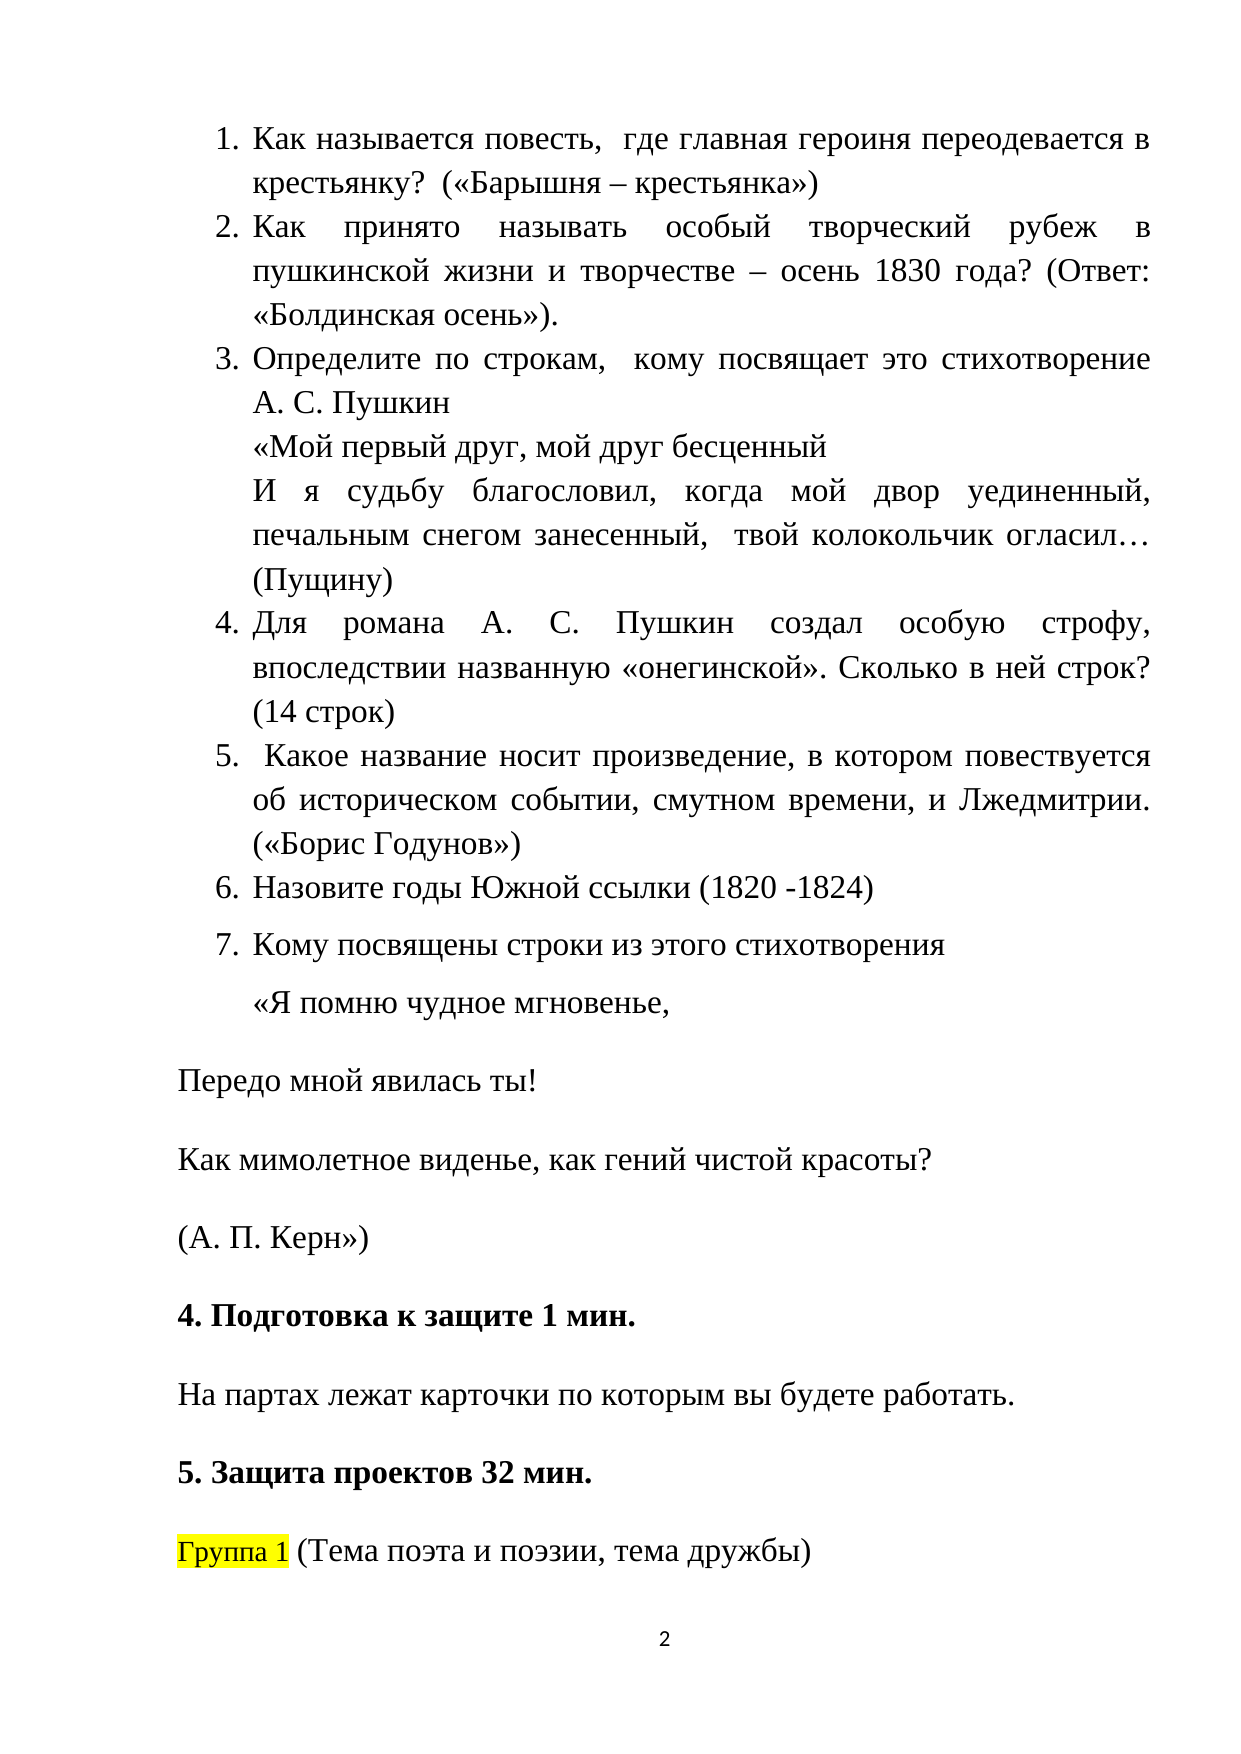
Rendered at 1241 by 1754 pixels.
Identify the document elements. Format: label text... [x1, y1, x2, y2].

list Для романа А. С. Пушкин создал особую строфу, впоследствии названную «онегинской». Сколько в ней строк? (14 строк) [215, 603, 1152, 729]
list «Мой первый друг, мой друг бесценный [252, 427, 1152, 465]
list Кому посвящены строки из этого стихотворения [215, 925, 1152, 963]
text Как мимолетное виденье, как гений чистой красоты? [177, 1139, 1152, 1177]
list Как принято называть особый творческий рубеж в пушкинской жизни и творчестве – осень 1830 года? (Ответ: «Болдинская осень»). [215, 206, 1152, 333]
text На партах лежат карточки по которым вы будете работать. [177, 1374, 1152, 1412]
list Какое название носит произведение, в котором повествуется об историческом событии, смутном времени, и Лжедмитрии. («Борис Годунов») [215, 735, 1152, 861]
text Группа 1 (Тема поэта и поэзии, тема дружбы) [177, 1531, 1152, 1569]
list «Я помню чудное мгновенье, [252, 982, 1152, 1021]
text 5. Защита проектов 32 мин. [177, 1452, 1152, 1491]
list Как называется повесть, где главная героиня переодевается в крестьянку? («Барышня – крестьянка») [215, 118, 1152, 201]
text (А. П. Керн») [177, 1217, 1152, 1256]
list Назовите годы Южной ссылки (1820 -1824) [215, 867, 1152, 906]
list Определите по строкам, кому посвящает это стихотворение А. С. Пушкин [215, 338, 1152, 421]
text Передо мной явилась ты! [177, 1061, 1152, 1099]
text 4. Подготовка к защите 1 мин. [177, 1296, 1152, 1334]
list И я судьбу благословил, когда мой двор уединенный, печальным снегом занесенный, твой колокольчик огласил… (Пущину) [252, 471, 1152, 597]
